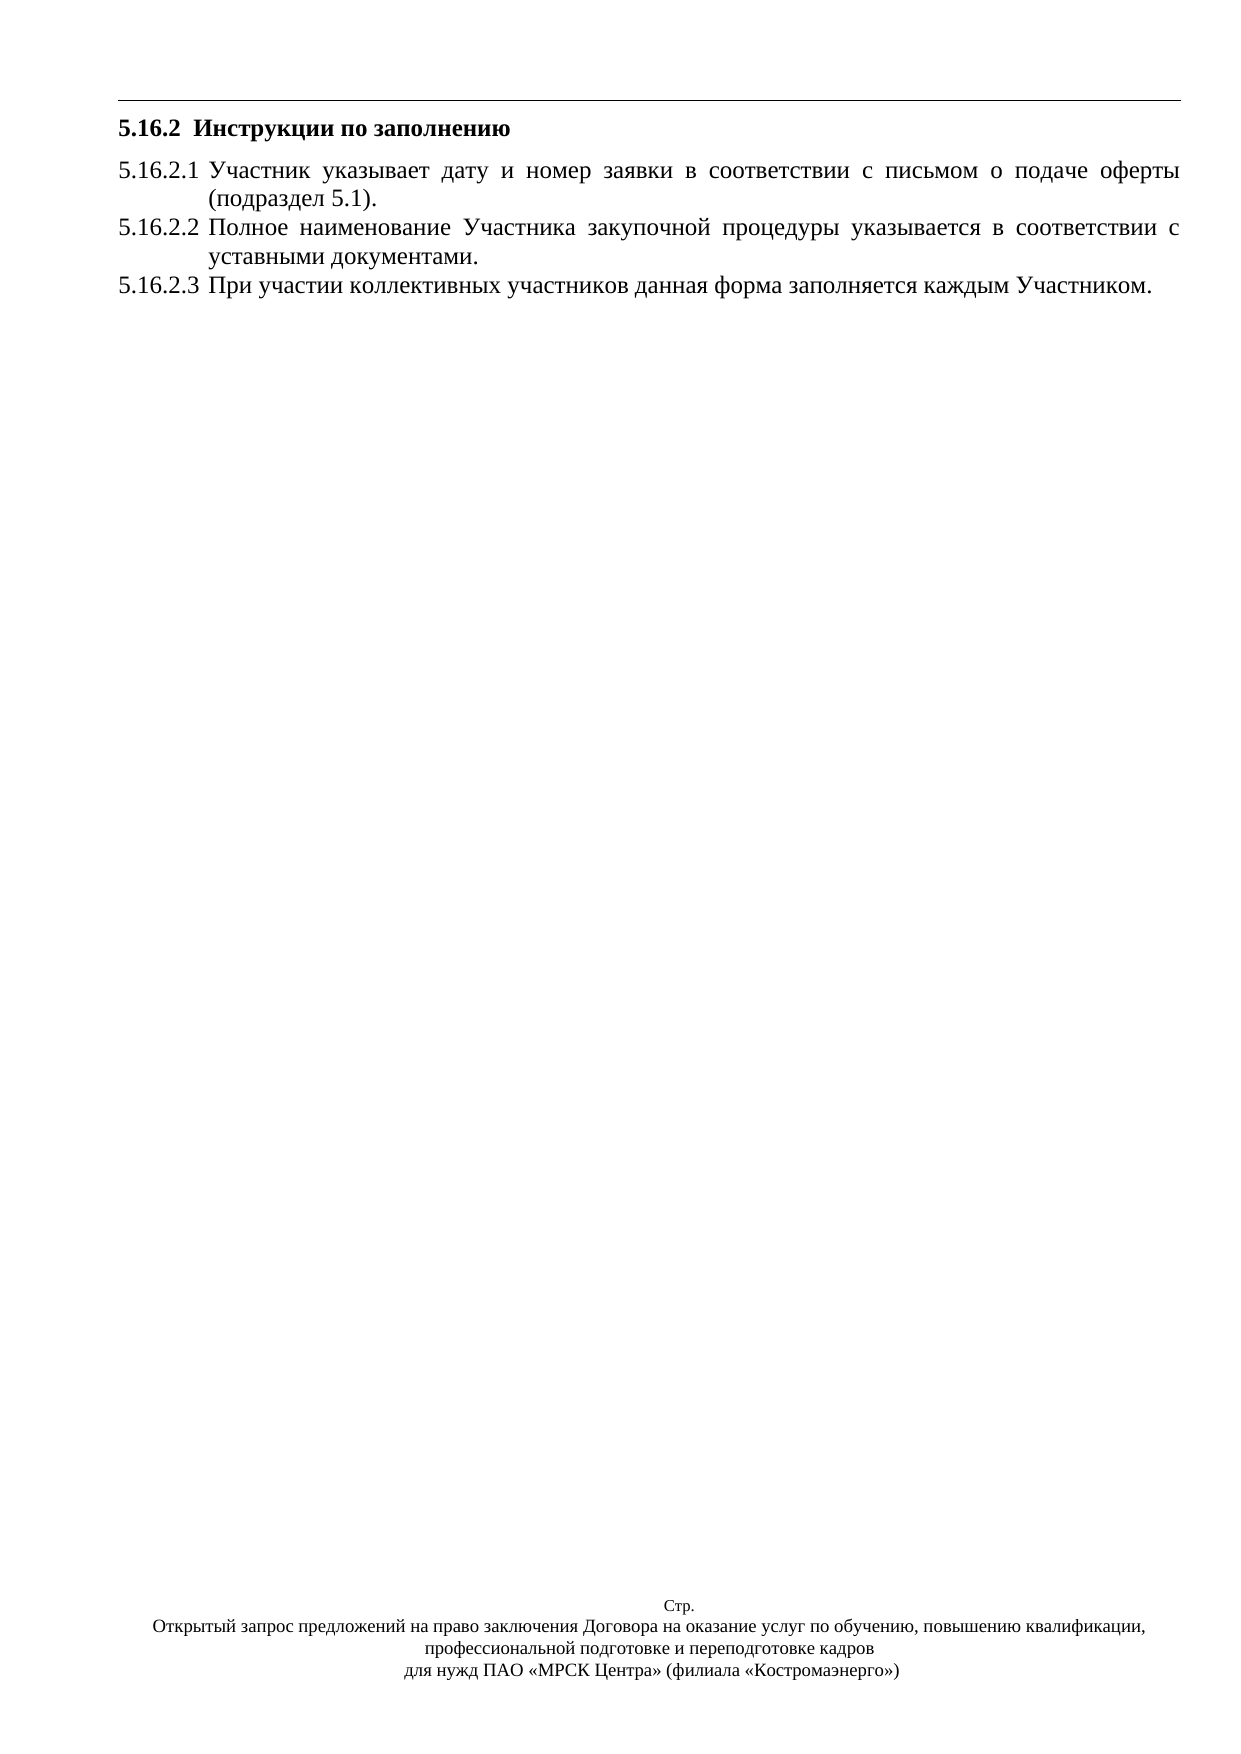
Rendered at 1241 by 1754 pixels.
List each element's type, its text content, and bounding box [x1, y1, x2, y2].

list Участник указывает дату и номер заявки в соответствии с письмом о подаче оферты (подраздел 5.1). [118, 155, 1181, 212]
list Полное наименование Участника закупочной процедуры указывается в соответствии с уставными документами. [118, 212, 1181, 270]
subtitle Инструкции по заполнению [118, 113, 1181, 142]
list При участии коллективных участников данная форма заполняется каждым Участником. [118, 270, 1181, 298]
